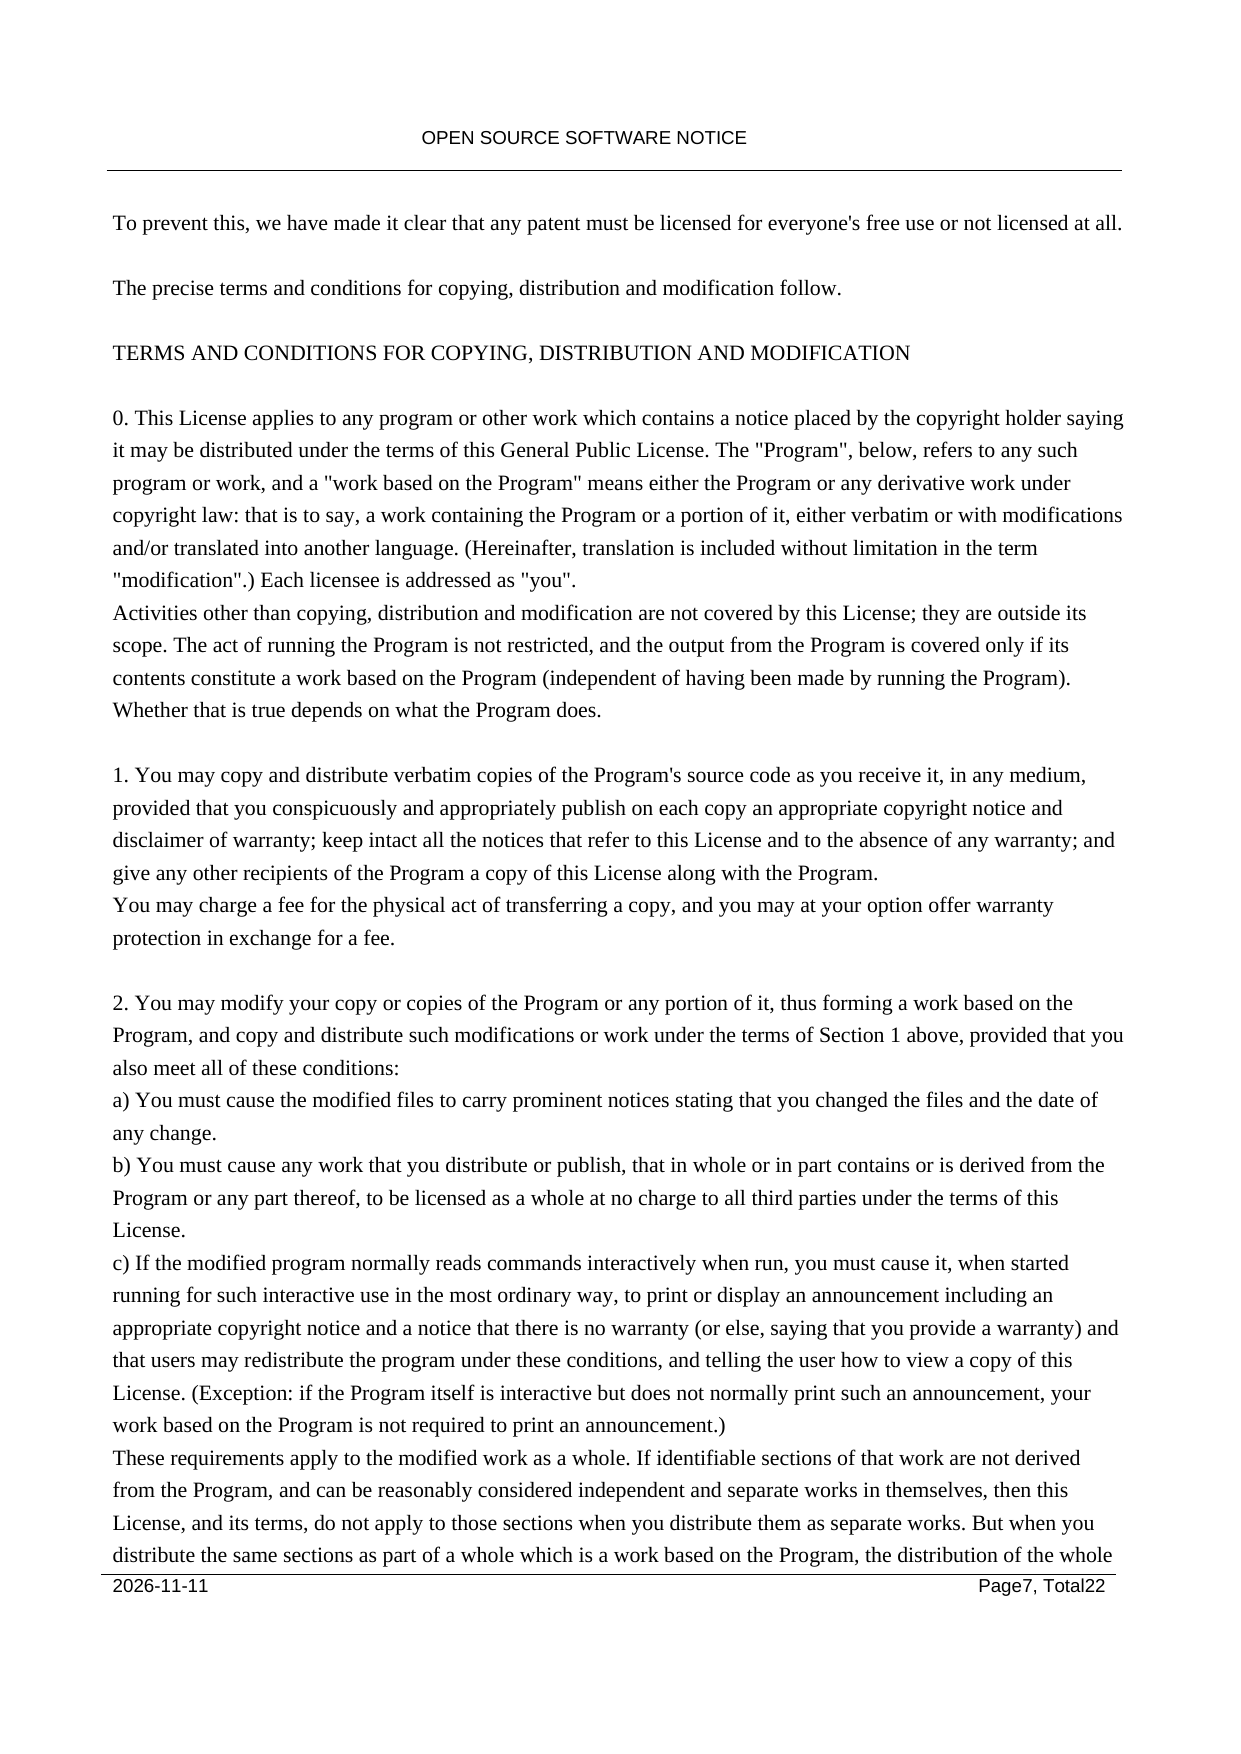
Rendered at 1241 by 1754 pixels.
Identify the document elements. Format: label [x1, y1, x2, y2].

text [112, 206, 1128, 1571]
